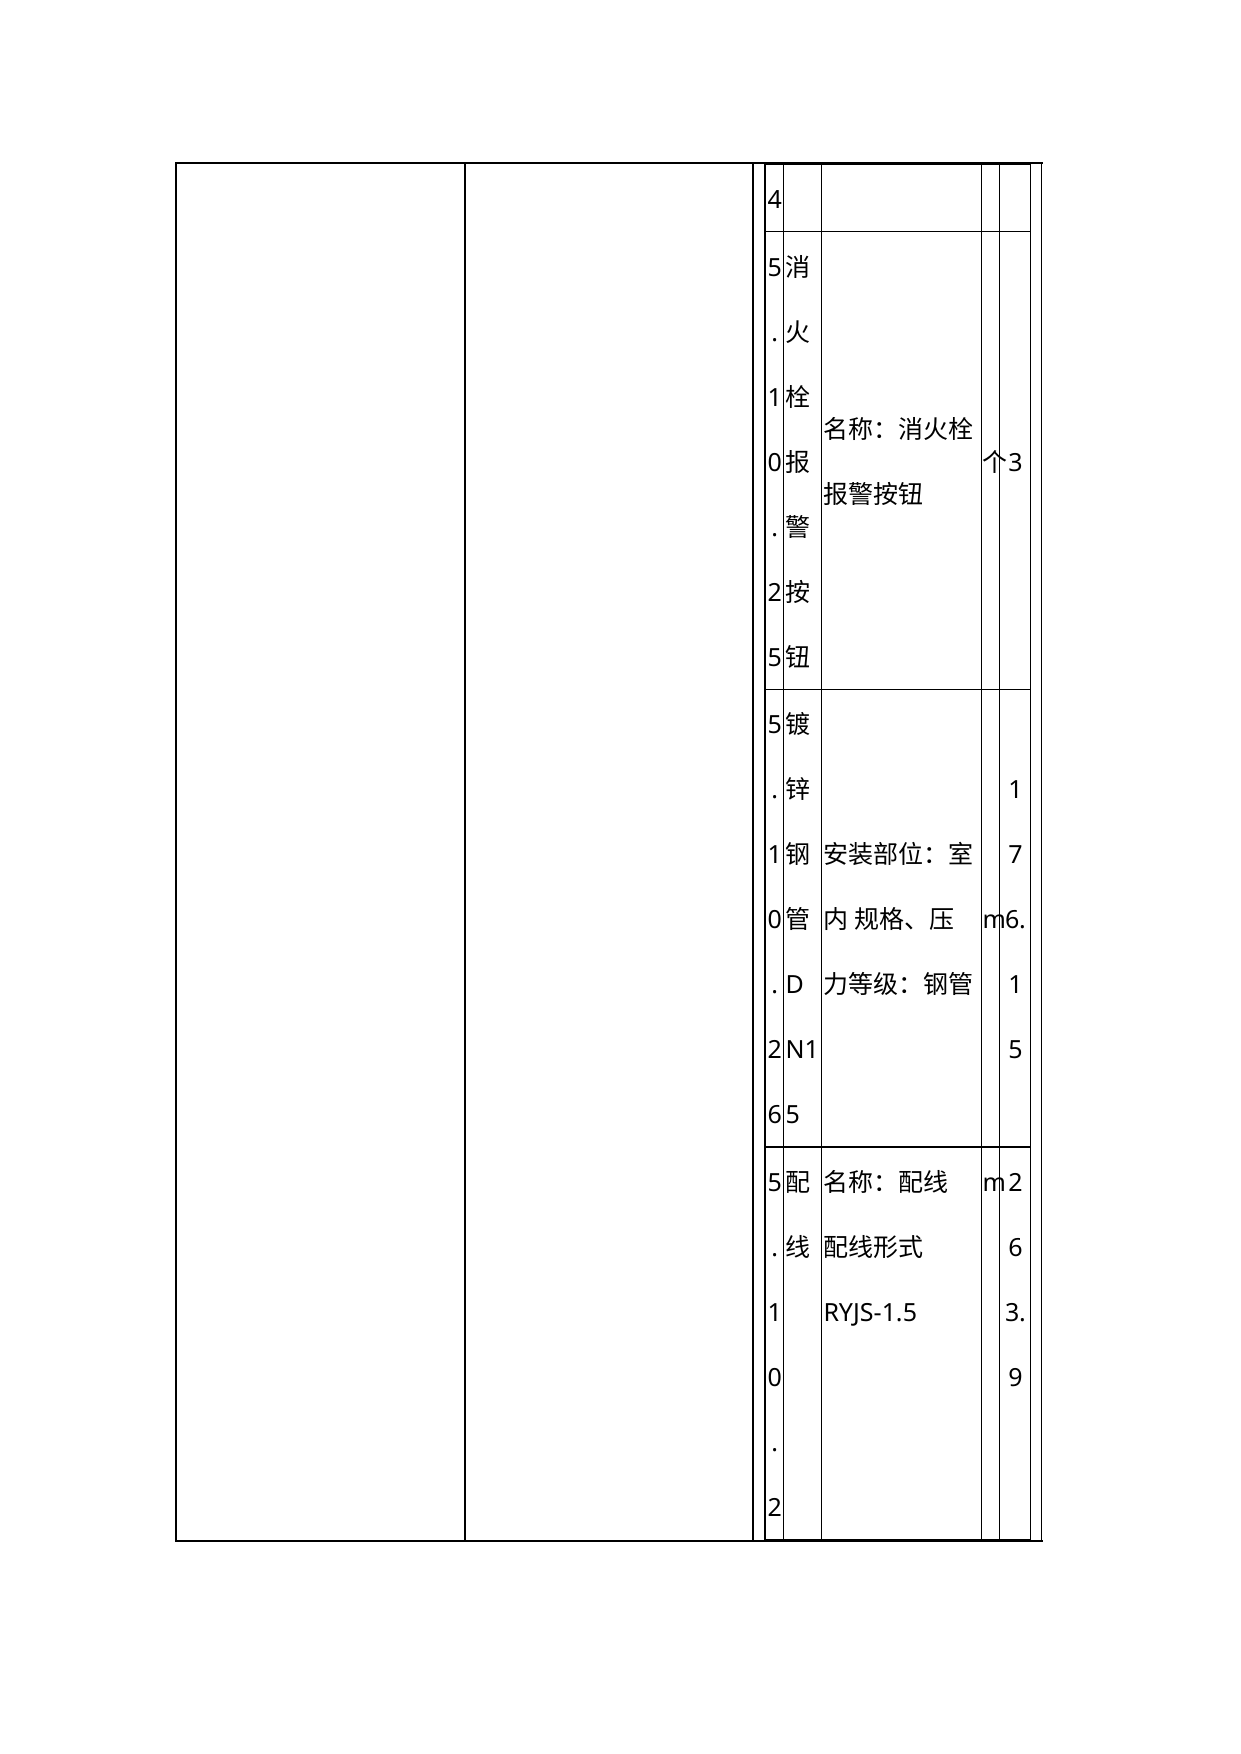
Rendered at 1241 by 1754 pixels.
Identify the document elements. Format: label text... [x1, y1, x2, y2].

table_cell [822, 1148, 981, 1539]
table_cell [822, 165, 981, 231]
table_cell [784, 165, 821, 231]
table_cell [982, 232, 999, 689]
table_cell 1 [177, 164, 464, 1540]
table_cell [766, 165, 783, 231]
table_cell [784, 232, 821, 689]
table_cell [766, 232, 783, 689]
table_cell [466, 164, 752, 1540]
table_cell [1000, 690, 1030, 1146]
table_cell [766, 1148, 783, 1539]
table_cell [1000, 1148, 1030, 1539]
table_cell [784, 690, 821, 1146]
table_cell [982, 690, 999, 1146]
table_cell [982, 1148, 999, 1539]
table_cell [822, 690, 981, 1146]
table_cell [1031, 164, 1041, 1540]
table_cell [784, 1148, 821, 1539]
table_cell [766, 690, 783, 1146]
table_cell [1000, 165, 1030, 231]
table_cell [754, 164, 764, 1540]
table_cell [822, 232, 981, 689]
table_cell [982, 165, 999, 231]
table_cell [1000, 232, 1030, 689]
